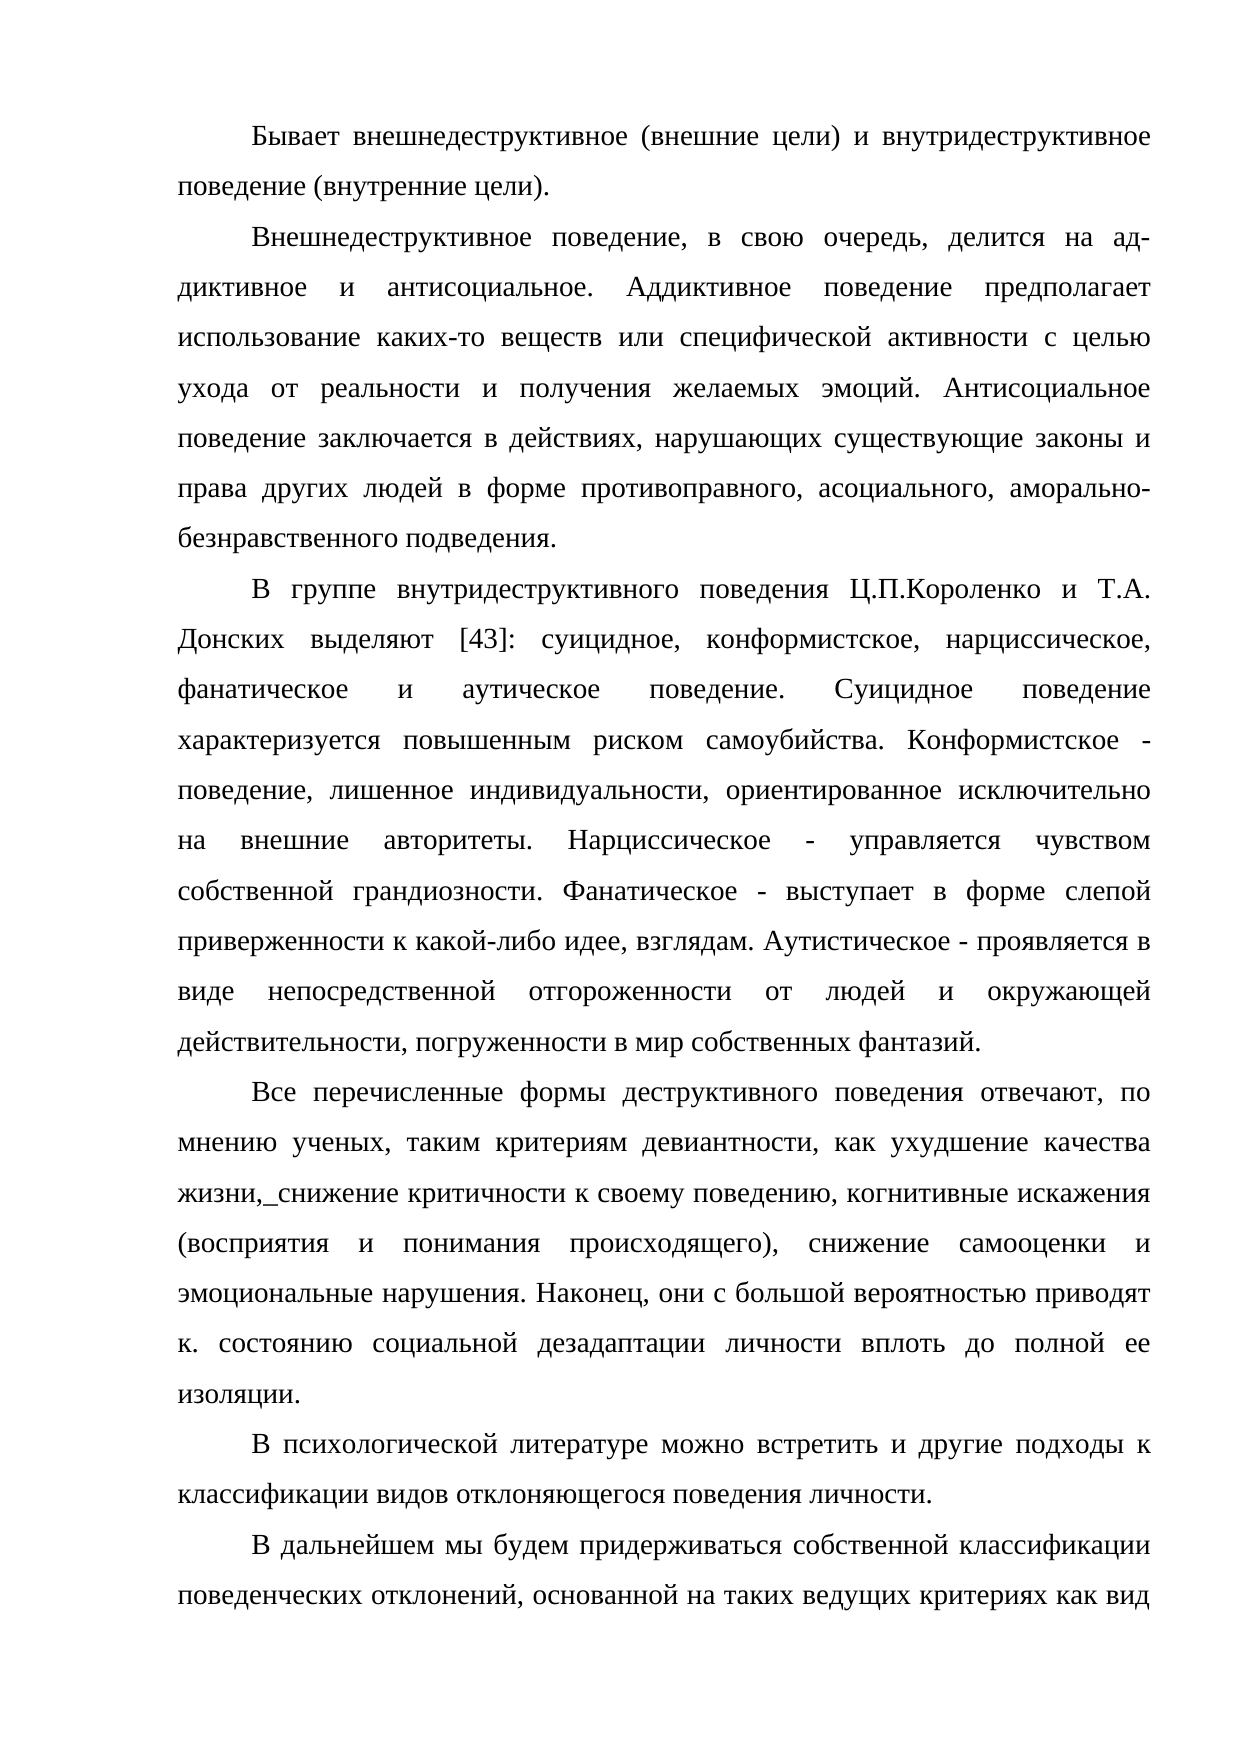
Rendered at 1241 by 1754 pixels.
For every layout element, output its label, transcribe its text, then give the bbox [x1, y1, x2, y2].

text В психологической литературе можно встретить и другие подходы к классификации видов отклоняющегося поведения личности. [177, 1426, 1152, 1510]
text Бывает внешнедеструктивное (внешние цели) и внутридеструктивное поведение (внутренние цели). [177, 118, 1152, 202]
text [177, 1527, 1152, 1611]
text В группе внутридеструктивного поведения Ц.П.Короленко и Т.А. Донских выделяют [43]: суицидное, конформистское, нарциссическое, фанатическое и аутическое поведение. Суицидное поведение характеризуется повышенным риском самоубийства. Конформистское - поведение, лишенное индивидуальности, ориентированное исключительно на внешние авторитеты. Нарциссическое - управляется чувством собственной грандиозности. Фанатическое - выступает в форме слепой приверженности к какой-либо идее, взглядам. Аутистическое - проявляется в виде непосредственной отгороженности от людей и окружающей действительности, погруженности в мир собственных фантазий. [177, 571, 1152, 1057]
text Все перечисленные формы деструктивного поведения отвечают, по мнению ученых, таким критериям девиантности, как ухудшение качества жизни,_снижение критичности к своему поведению, когнитивные искажения (восприятия и понимания происходящего), снижение самооценки и эмоциональные нарушения. Наконец, они с большой вероятностью приводят к. состоянию социальной дезадаптации личности вплоть до полной ее изоляции. [177, 1074, 1152, 1409]
text Внешнедеструктивное поведение, в свою очередь, делится на ад-диктивное и антисоциальное. Аддиктивное поведение предполагает использование каких-то веществ или специфической активности с целью ухода от реальности и получения желаемых эмоций. Антисоциальное поведение заключается в действиях, нарушающих существующие законы и права других людей в форме противоправного, асоциального, аморально-безнравственного подведения. [177, 219, 1152, 554]
